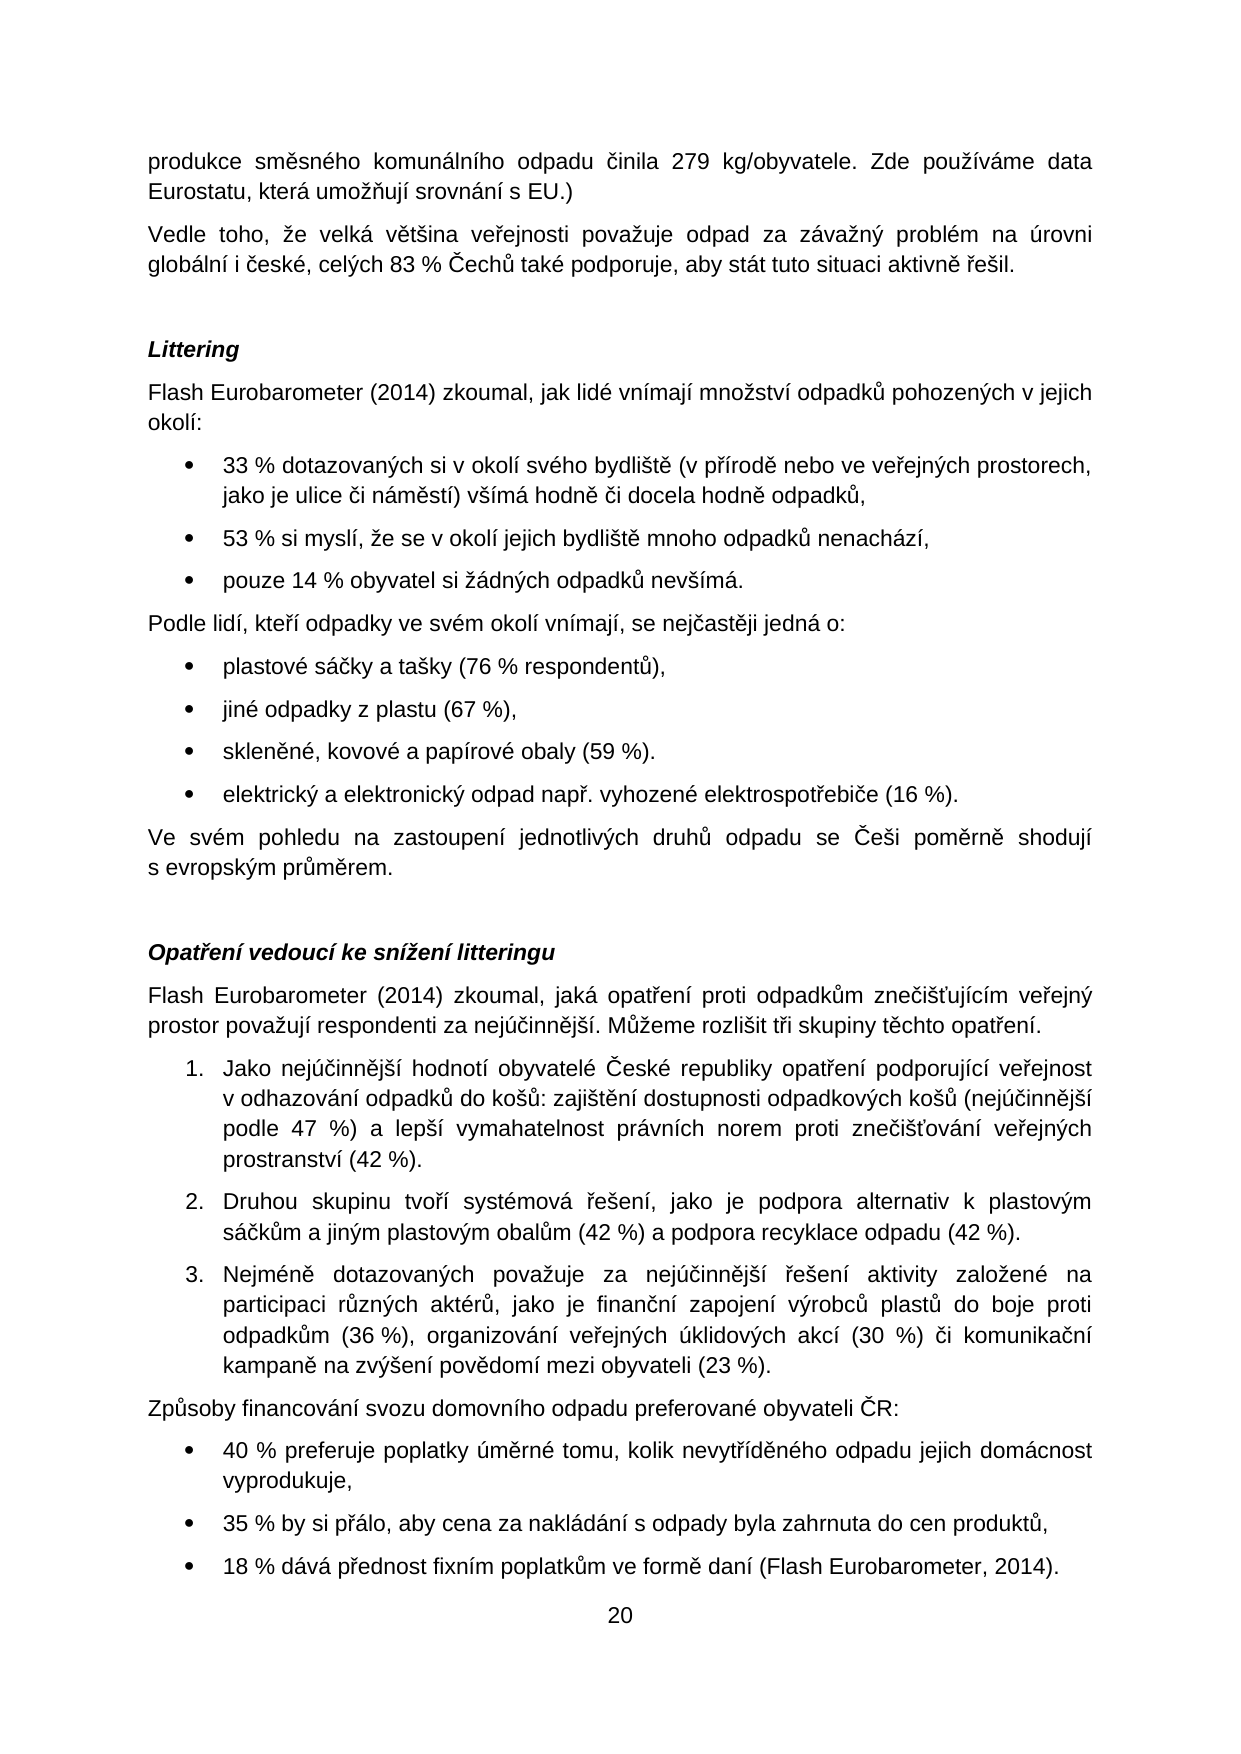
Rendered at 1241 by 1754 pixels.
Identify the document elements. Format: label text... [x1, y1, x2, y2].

list 53 % si myslí, že se v okolí jejich bydliště mnoho odpadků nenachází, [185, 525, 1093, 551]
list pouze 14 % obyvatel si žádných odpadků nevšímá. [185, 567, 1093, 594]
list 18 % dává přednost fixním poplatkům ve formě daní (Flash Eurobarometer, 2014). [185, 1553, 1093, 1579]
list elektrický a elektronický odpad např. vyhozené elektrospotřebiče (16 %). [185, 781, 1093, 807]
list plastové sáčky a tašky (76 % respondentů), [185, 653, 1093, 679]
list Nejméně dotazovaných považuje za nejúčinnější řešení aktivity založené na participaci různých aktérů, jako je finanční zapojení výrobců plastů do boje proti odpadkům (36 %), organizování veřejných úklidových akcí (30 %) či komunikační kampaně na zvýšení povědomí mezi obyvateli (23 %). [185, 1261, 1093, 1378]
list Druhou skupinu tvoří systémová řešení, jako je podpora alternativ k plastovým sáčkům a jiným plastovým obalům (42 %) a podpora recyklace odpadu (42 %). [185, 1188, 1093, 1245]
list 35 % by si přálo, aby cena za nakládání s odpady byla zahrnuta do cen produktů, [185, 1510, 1093, 1536]
text Opatření vedoucí ke snížení litteringu [148, 939, 1093, 966]
list jiné odpadky z plastu (67 %), [185, 696, 1093, 722]
list skleněné, kovové a papírové obaly (59 %). [185, 738, 1093, 764]
text Podle lidí, kteří odpadky ve svém okolí vnímají, se nejčastěji jedná o: [148, 610, 1093, 636]
list 33 % dotazovaných si v okolí svého bydliště (v přírodě nebo ve veřejných prostorech, jako je ulice či náměstí) všímá hodně či docela hodně odpadků, [185, 452, 1093, 508]
text Flash Eurobarometer (2014) zkoumal, jaká opatření proti odpadkům znečišťujícím veřejný prostor považují respondenti za nejúčinnější. Můžeme rozlišit tři skupiny těchto opatření. [148, 982, 1093, 1038]
list Jako nejúčinnější hodnotí obyvatelé České republiky opatření podporující veřejnost v odhazování odpadků do košů: zajištění dostupnosti odpadkových košů (nejúčinnější podle 47 %) a lepší vymahatelnost právních norem proti znečišťování veřejných prostranství (42 %). [185, 1055, 1093, 1172]
text Vedle toho, že velká většina veřejnosti považuje odpad za závažný problém na úrovni globální i české, celých 83 % Čechů také podporuje, aby stát tuto situaci aktivně řešil. [148, 221, 1093, 277]
text Flash Eurobarometer (2014) zkoumal, jak lidé vnímají množství odpadků pohozených v jejich okolí: [148, 379, 1093, 435]
text Littering [148, 336, 1093, 362]
list 40 % preferuje poplatky úměrné tomu, kolik nevytříděného odpadu jejich domácnost vyprodukuje, [185, 1437, 1093, 1494]
text Ve svém pohledu na zastoupení jednotlivých druhů odpadu se Češi poměrně shodují s evropským průměrem. [148, 824, 1093, 880]
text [148, 148, 1093, 204]
text Způsoby financování svozu domovního odpadu preferované obyvateli ČR: [148, 1394, 1093, 1421]
